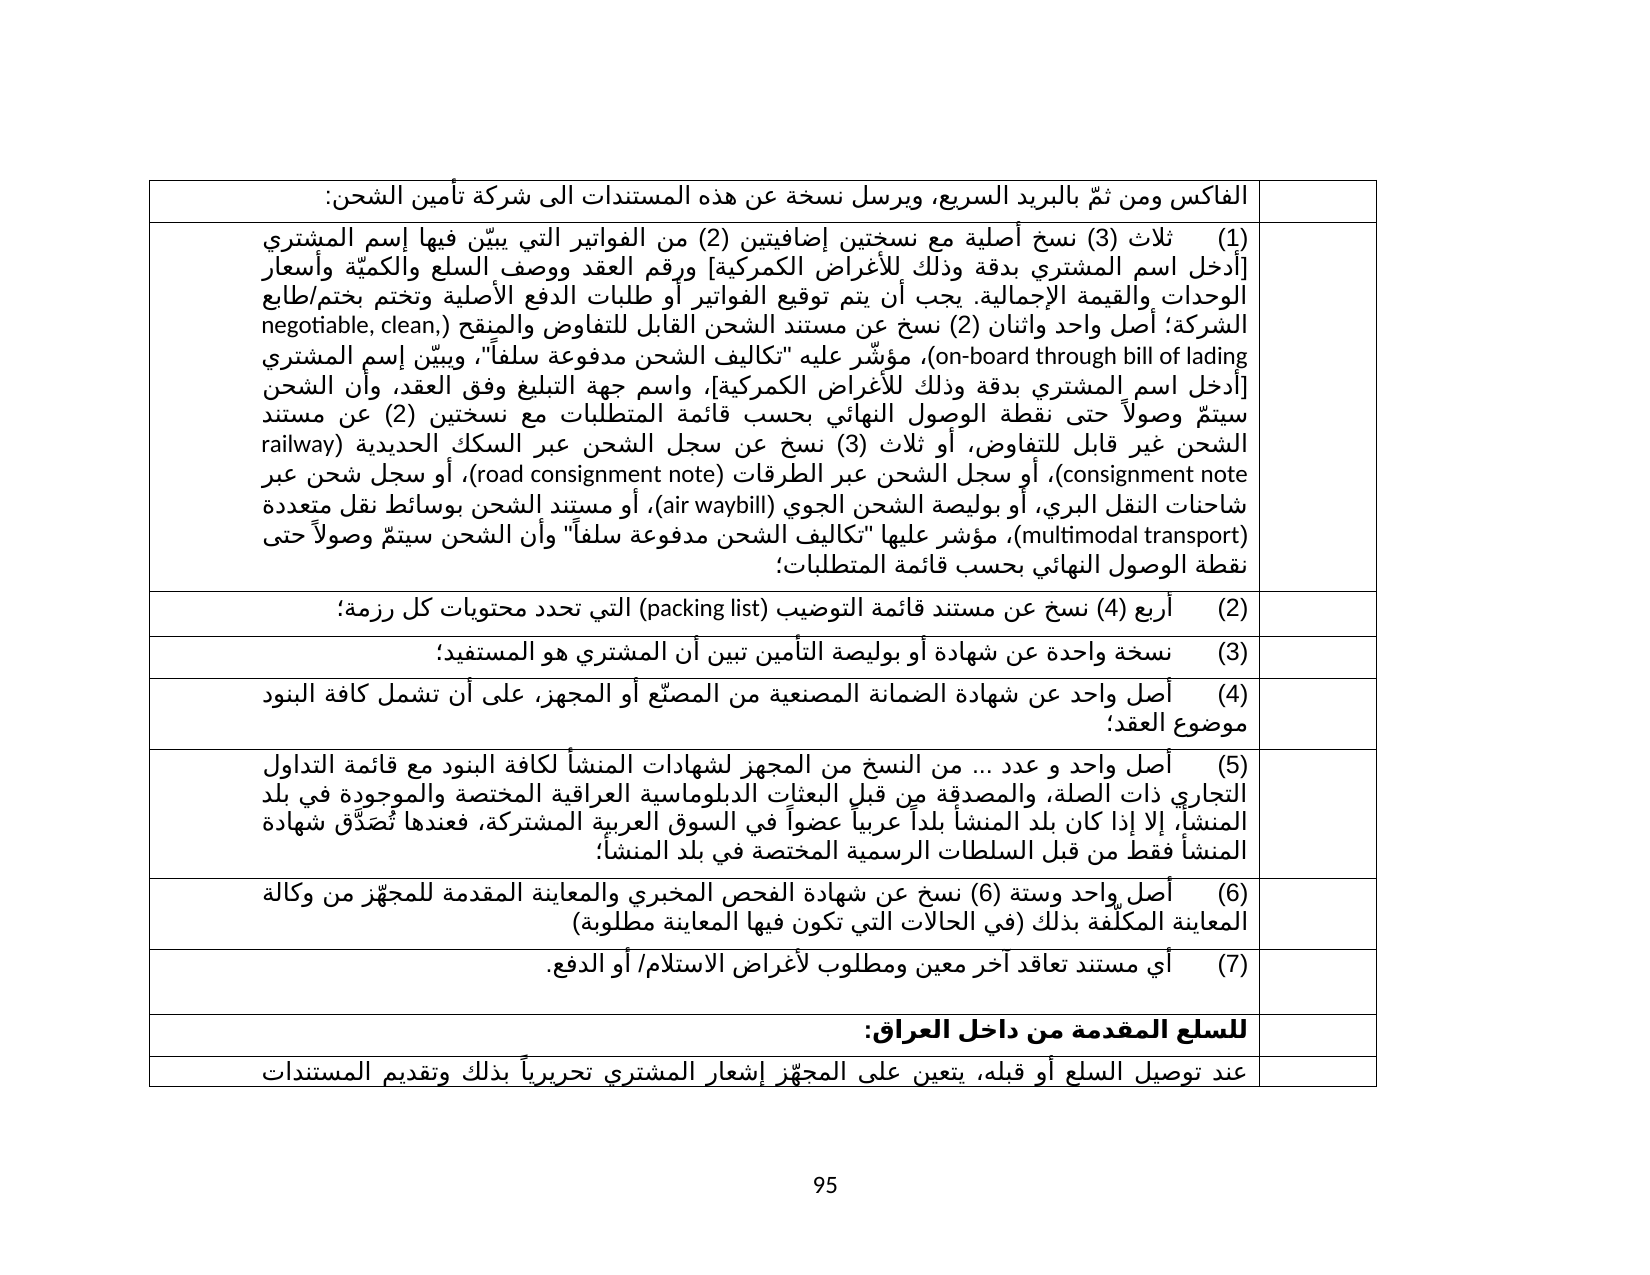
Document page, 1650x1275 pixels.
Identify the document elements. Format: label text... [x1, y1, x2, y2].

table_cell [1260, 181, 1376, 222]
table_cell (3) نسخة واحدة عن شهادة أو بوليصة التأمين تبين أن المشتري هو المستفيد؛ [150, 637, 1259, 678]
table_cell [1260, 1057, 1376, 1086]
table_cell [1260, 750, 1376, 877]
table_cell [150, 1057, 1259, 1086]
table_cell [150, 181, 1259, 222]
table_cell (2) أربع (4) نسخ عن مستند قائمة التوضيب (packing list) التي تحدد محتويات كل رزمة؛ [150, 592, 1259, 636]
table_cell [1260, 223, 1376, 591]
table_cell (1) ثلاث (3) نسخ أصلية مع نسختين إضافيتين (2) من الفواتير التي يبيّن فيها إسم المشتري [أدخل اسم المشتري بدقة وذلك للأغراض الكمركية] ورقم العقد ووصف السلع والكميّة وأسعار الوحدات والقيمة الإجمالية. يجب أن يتم توقيع الفواتير أو طلبات الدفع الأصلية وتختم بختم/طابع الشركة؛ أصل واحد واثنان (2) نسخ عن مستند الشحن القابل للتفاوض والمنقح (negotiable, clean, on-board through bill of lading)، مؤشّر عليه "تكاليف الشحن مدفوعة سلفاً"، ويبيّن إسم المشتري [أدخل اسم المشتري بدقة وذلك للأغراض الكمركية]، واسم جهة التبليغ وفق العقد، وأن الشحن سيتمّ وصولاً حتى نقطة الوصول النهائي بحسب قائمة المتطلبات مع نسختين (2) عن مستند الشحن غير قابل للتفاوض، أو ثلاث (3) نسخ عن سجل الشحن عبر السكك الحديدية (railway consignment note)، أو سجل الشحن عبر الطرقات (road consignment note)، أو سجل شحن عبر شاحنات النقل البري، أو بوليصة الشحن الجوي (air waybill)، أو مستند الشحن بوسائط نقل متعددة (multimodal transport)، مؤشر عليها "تكاليف الشحن مدفوعة سلفاً" وأن الشحن سيتمّ وصولاً حتى نقطة الوصول النهائي بحسب قائمة المتطلبات؛ [150, 223, 1259, 591]
table_cell [1260, 950, 1376, 1014]
table_cell [1260, 637, 1376, 678]
table_cell [1260, 879, 1376, 948]
table_cell (6) أصل واحد وستة (6) نسخ عن شهادة الفحص المخبري والمعاينة المقدمة للمجهّز من وكالة المعاينة المكلّفة بذلك (في الحالات التي تكون فيها المعاينة مطلوبة) [150, 879, 1259, 948]
table_cell [1260, 679, 1376, 749]
table_cell (5) أصل واحد و عدد ... من النسخ من المجهز لشهادات المنشأ لكافة البنود مع قائمة التداول التجاري ذات الصلة، والمصدقة من قبل البعثات الدبلوماسية العراقية المختصة والموجودة في بلد المنشأ، إلا إذا كان بلد المنشأ بلداً عربياً عضواً في السوق العربية المشتركة، فعندها تُصَدَّق شهادة المنشأ فقط من قبل السلطات الرسمية المختصة في بلد المنشأ؛ [150, 750, 1259, 877]
table_cell (7) أي مستند تعاقد آخر معين ومطلوب لأغراض الاستلام/ أو الدفع. [150, 950, 1259, 1014]
table_cell [1260, 592, 1376, 636]
table_cell [1260, 1015, 1376, 1056]
table_cell للسلع المقدمة من داخل العراق: [150, 1015, 1259, 1056]
table_cell (4) أصل واحد عن شهادة الضمانة المصنعية من المصنّع أو المجهز، على أن تشمل كافة البنود موضوع العقد؛ [150, 679, 1259, 749]
